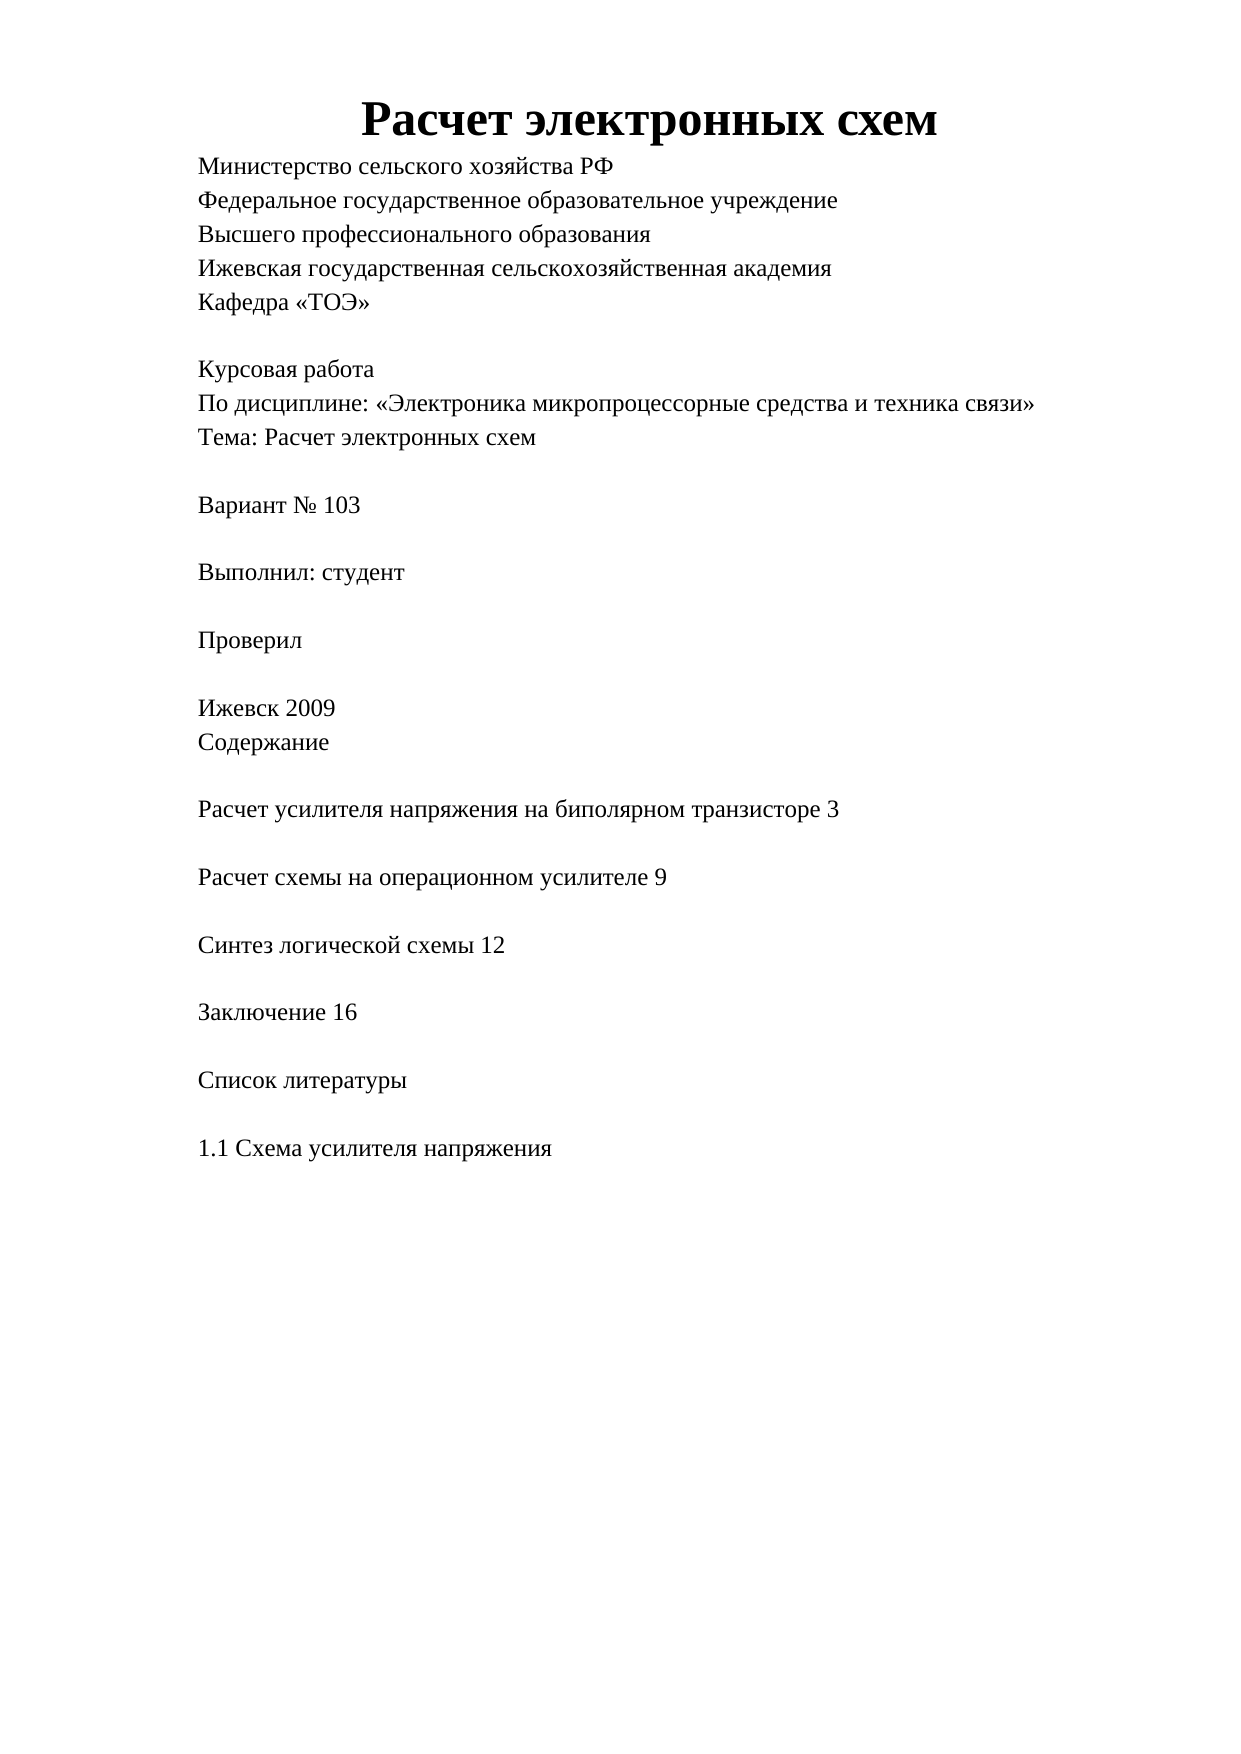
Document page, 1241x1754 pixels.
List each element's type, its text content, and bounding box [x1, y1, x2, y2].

text Проверил [148, 625, 1152, 654]
text Кафедра «ТОЭ» [148, 287, 1152, 315]
text Вариант № 103 [148, 490, 1152, 518]
text Синтез логической схемы 12 [148, 930, 1152, 958]
text Содержание [148, 727, 1152, 755]
text Список литературы [148, 1065, 1152, 1094]
text Расчет усилителя напряжения на биполярном транзисторе 3 [148, 794, 1152, 823]
text Федеральное государственное образовательное учреждение [148, 185, 1152, 214]
text Ижевская государственная сельскохозяйственная академия [148, 253, 1152, 281]
text Ижевск 2009 [148, 693, 1152, 722]
subtitle Расчет электронных схем [148, 88, 1152, 146]
text Расчет схемы на операционном усилителе 9 [148, 862, 1152, 891]
text Курсовая работа [148, 354, 1152, 383]
text 1.1 Схема усилителя напряжения [148, 1133, 1152, 1162]
text Выполнил: студент [148, 557, 1152, 586]
text Тема: Расчет электронных схем [148, 422, 1152, 451]
text Заключение 16 [148, 997, 1152, 1026]
text По дисциплине: «Электроника микропроцессорные средства и техника связи» [148, 388, 1152, 417]
text Министерство сельского хозяйства РФ [148, 151, 1152, 180]
text Высшего профессионального образования [148, 219, 1152, 248]
